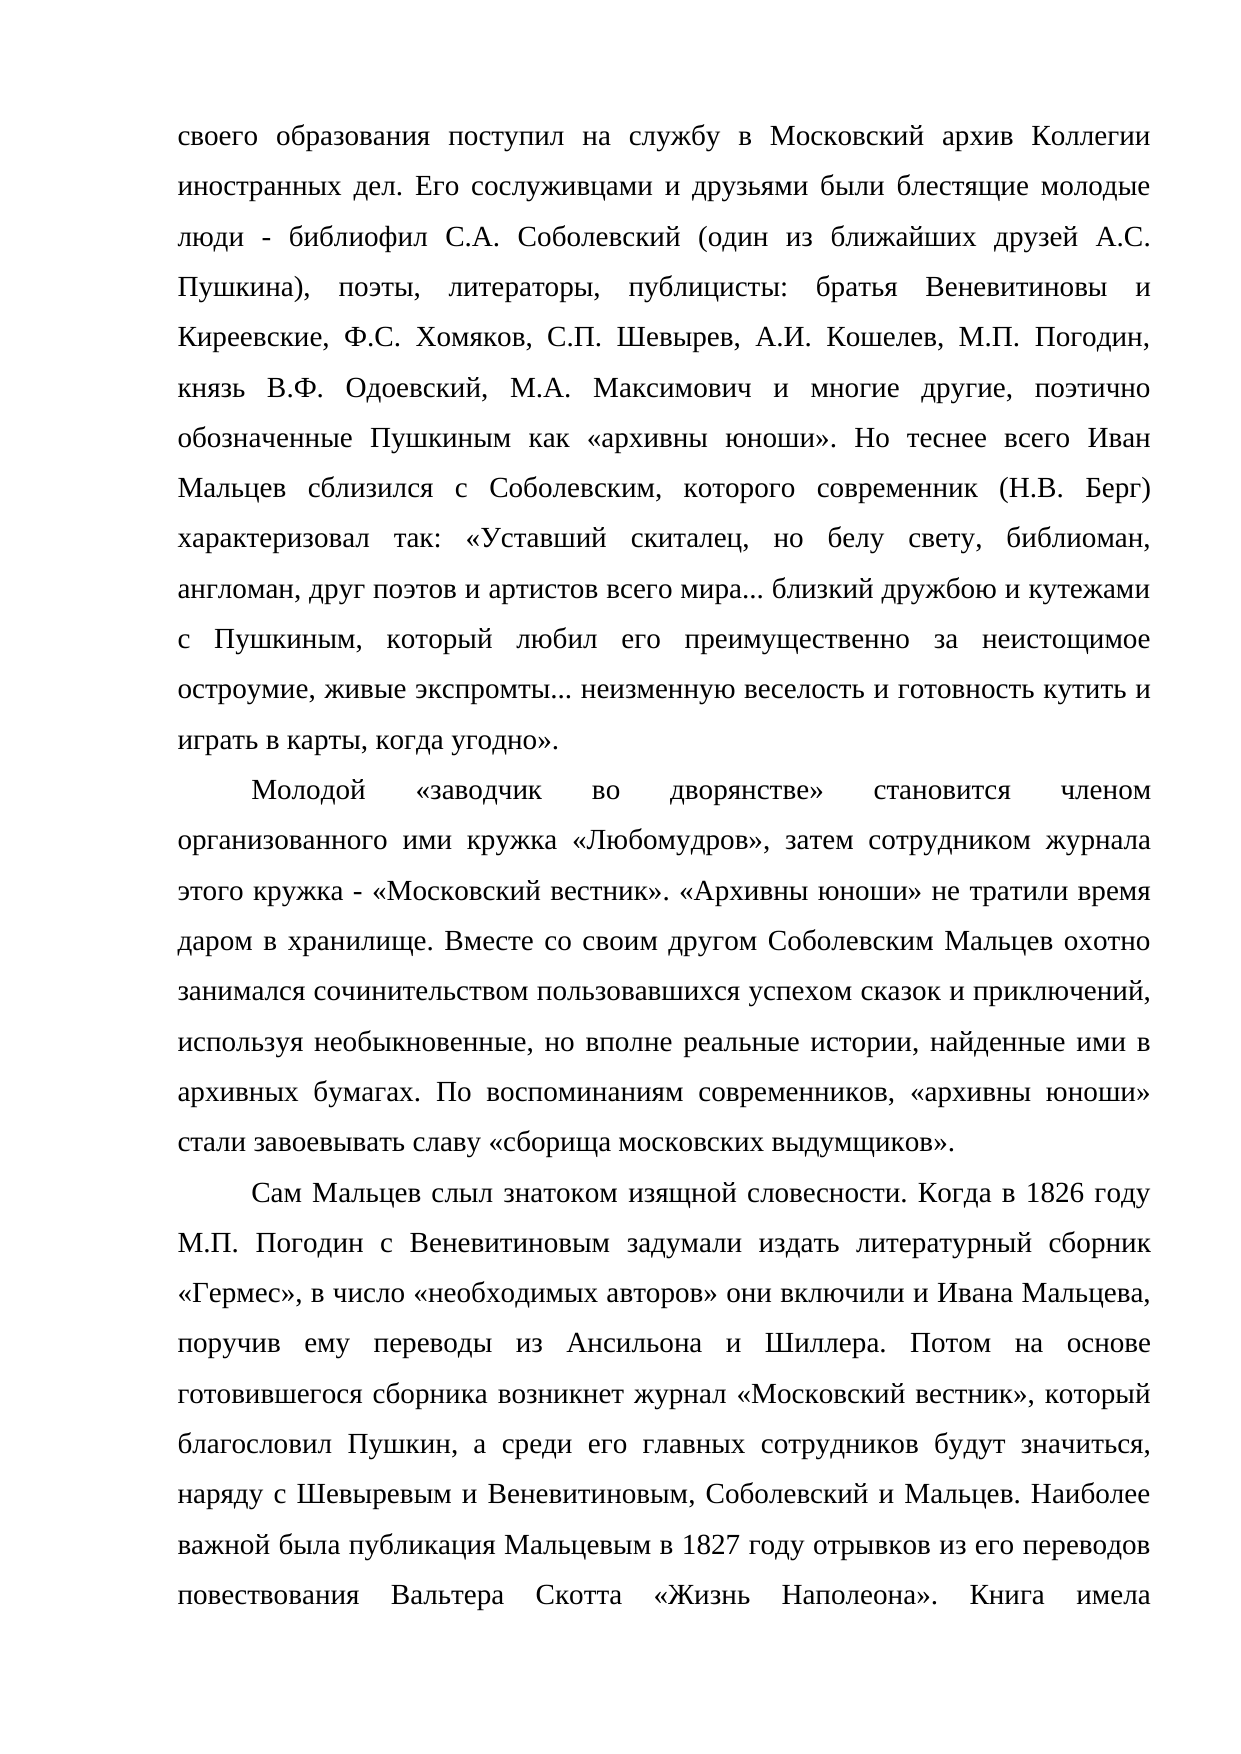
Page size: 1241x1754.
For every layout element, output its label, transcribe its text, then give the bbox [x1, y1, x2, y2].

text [177, 118, 1152, 755]
text Молодой «заводчик во дворянстве» становится членом организованного ими кружка «Любомудров», затем сотрудником журнала этого кружка - «Московский вестник». «Архивны юноши» не тратили время даром в хранилище. Вместе со своим другом Соболевским Мальцев охотно занимался сочинительством пользовавшихся успехом сказок и приключений, используя необыкновенные, но вполне реальные истории, найденные ими в архивных бумагах. По воспоминаниям современников, «архивны юноши» стали завоевывать славу «сборища московских выдумщиков». [177, 772, 1152, 1158]
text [177, 1175, 1152, 1611]
